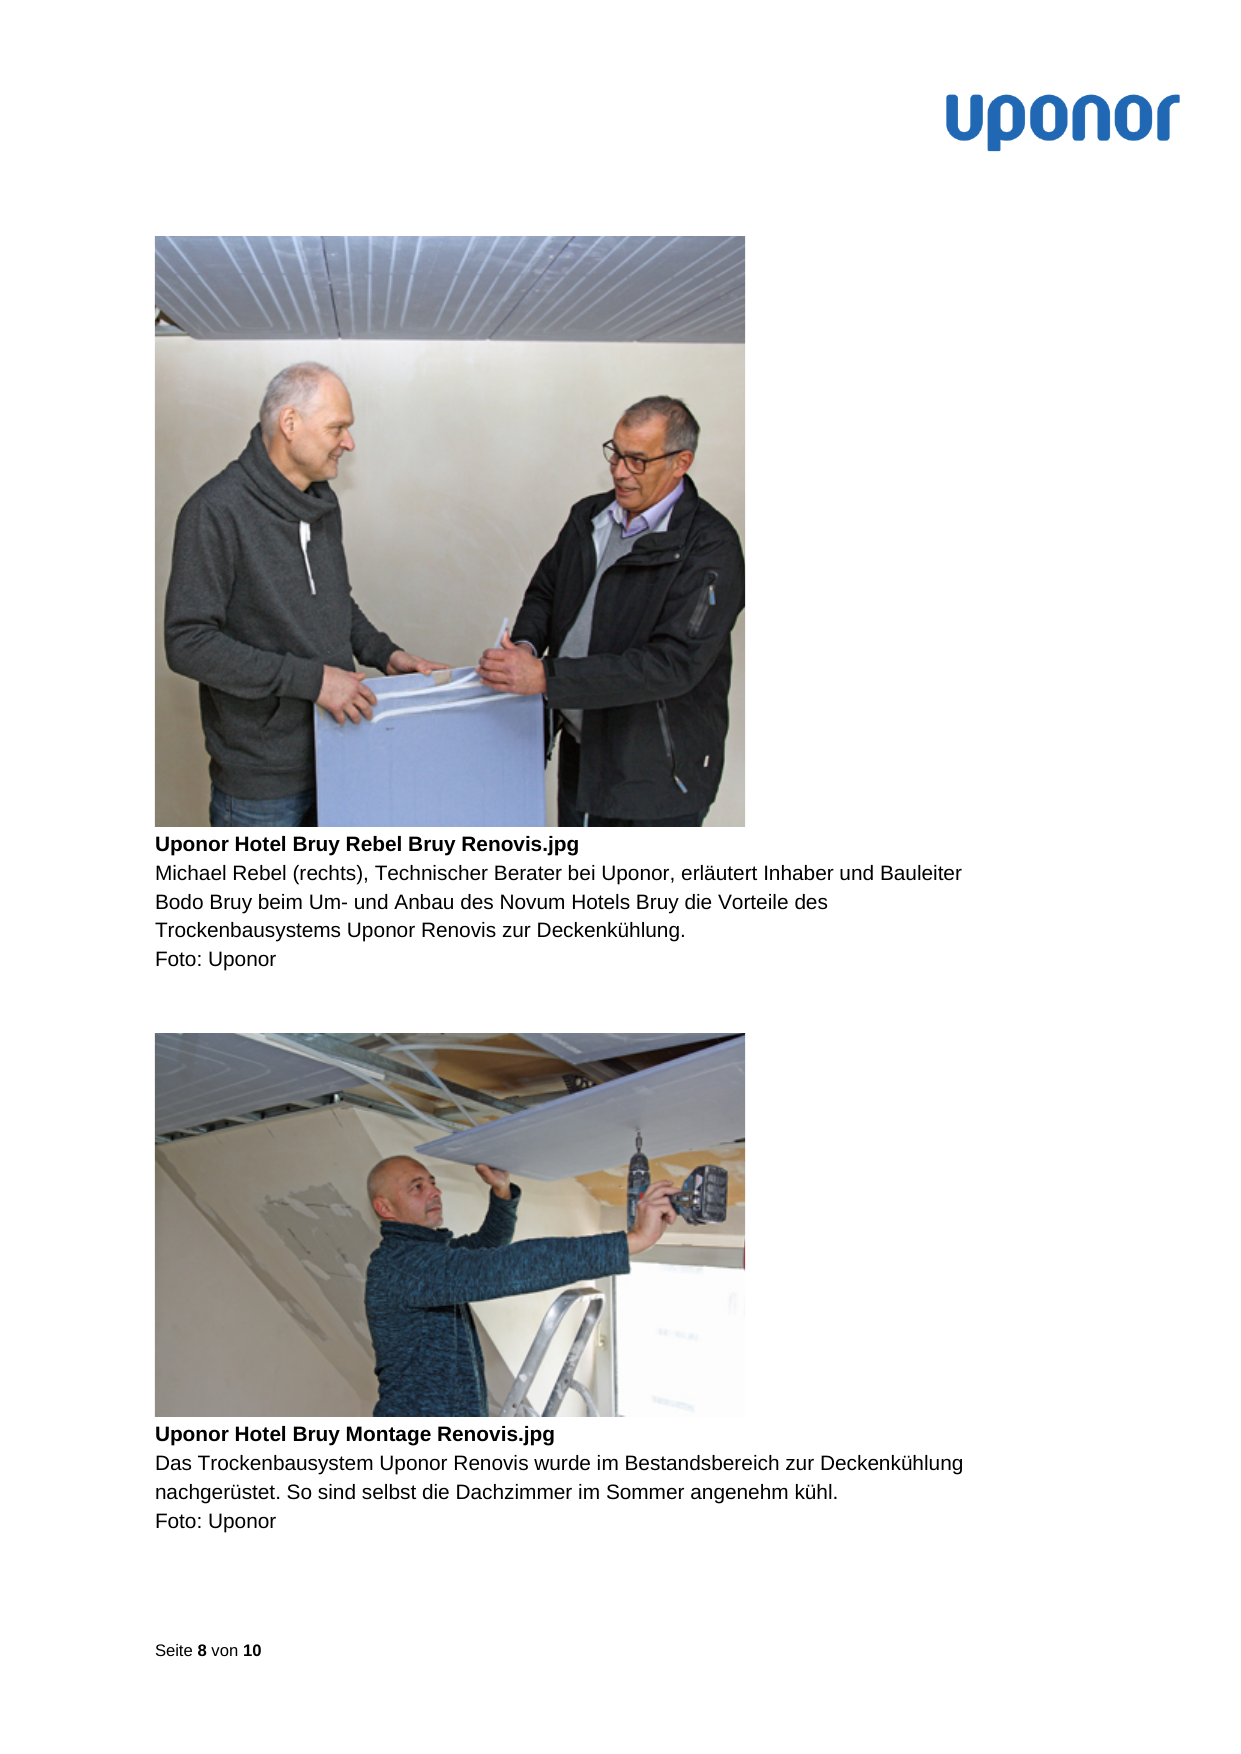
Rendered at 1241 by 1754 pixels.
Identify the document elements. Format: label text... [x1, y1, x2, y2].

text Foto: Uponor [155, 1508, 1005, 1532]
picture [945, 94, 1180, 151]
text Foto: Uponor [155, 947, 1005, 971]
picture [154, 1033, 746, 1417]
text Uponor Hotel Bruy Montage Renovis.jpg [155, 1422, 1005, 1446]
text Michael Rebel (rechts), Technischer Berater bei Uponor, erläutert Inhaber und Bauleiter Bodo Bruy beim Um- und Anbau des Novum Hotels Bruy die Vorteile des Trockenbausystems Uponor Renovis zur Deckenkühlung. [155, 861, 1005, 942]
text Das Trockenbausystem Uponor Renovis wurde im Bestandsbereich zur Deckenkühlung nachgerüstet. So sind selbst die Dachzimmer im Sommer angenehm kühl. [155, 1451, 1005, 1504]
picture [154, 236, 746, 827]
text Uponor Hotel Bruy Rebel Bruy Renovis.jpg [155, 832, 1005, 856]
